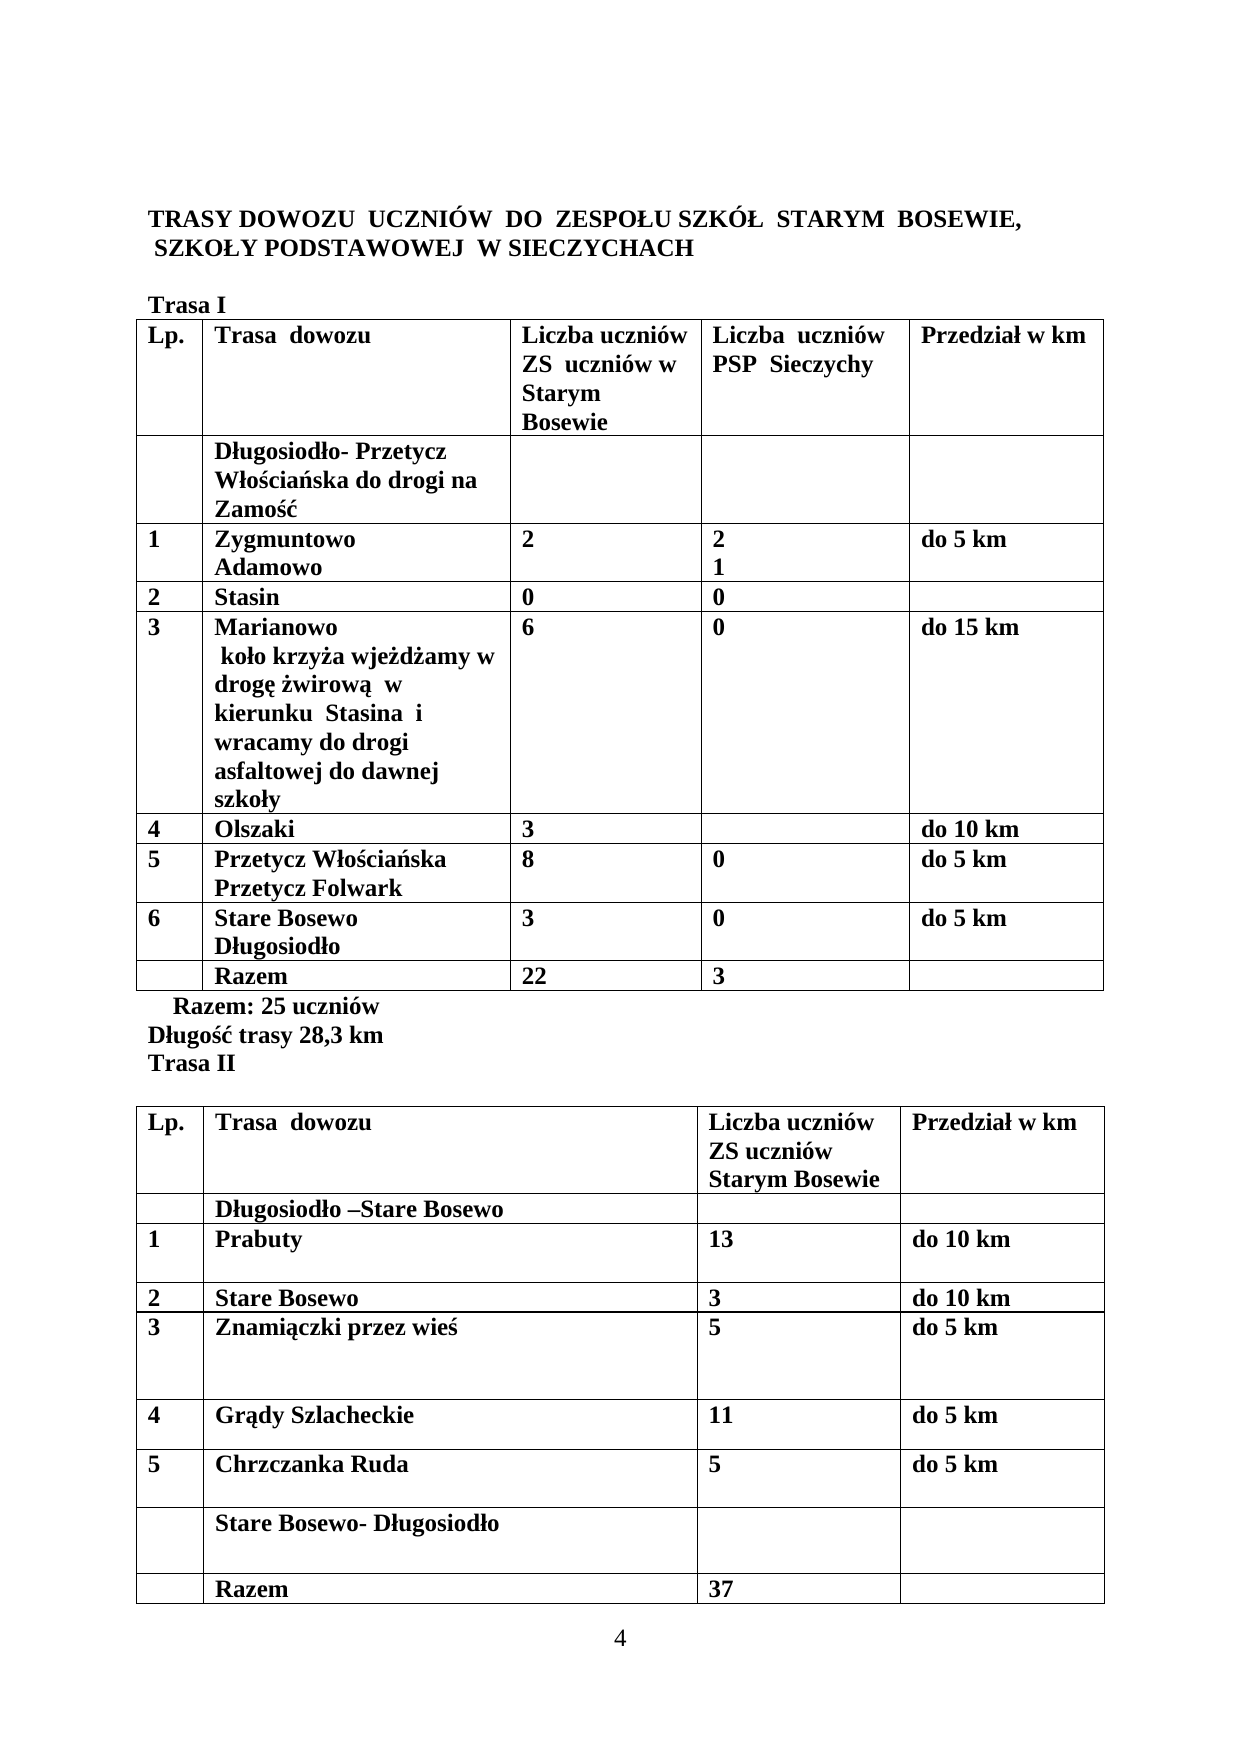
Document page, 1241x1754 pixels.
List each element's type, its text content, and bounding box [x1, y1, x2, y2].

table_cell Przetycz Włościańska Przetycz Folwark [203, 844, 510, 902]
table_cell do 5 km [910, 524, 1103, 581]
table_cell do 10 km [901, 1283, 1104, 1311]
table_cell 2 1 [702, 524, 909, 581]
table_cell [698, 1194, 900, 1223]
table_cell 6 [511, 612, 701, 813]
table_cell 3 [702, 961, 909, 990]
table_header Liczba uczniów ZS uczniów Starym Bosewie [698, 1107, 900, 1193]
table_cell 1 [137, 524, 202, 581]
table_cell Stare Bosewo- Długosiodło [204, 1508, 697, 1573]
table_header Przedział w km [901, 1107, 1104, 1193]
table_cell 5 [137, 1450, 203, 1507]
table_cell Zygmuntowo Adamowo [203, 524, 510, 581]
table_cell do 5 km [901, 1450, 1104, 1507]
table_cell do 15 km [910, 612, 1103, 813]
table_cell 1 [137, 1224, 203, 1282]
table_cell Marianowo koło krzyża wjeżdżamy w drogę żwirową w kierunku Stasina i wracamy do drogi asfaltowej do dawnej szkoły [203, 612, 510, 813]
table_cell [702, 814, 909, 843]
table_cell Razem [204, 1574, 697, 1603]
table_cell 11 [698, 1400, 900, 1448]
table_cell 2 [137, 1283, 203, 1311]
table_cell 0 [702, 844, 909, 902]
table_cell 8 [511, 844, 701, 902]
table_header Lp. [137, 1107, 203, 1193]
table_cell 0 [511, 582, 701, 611]
text Razem: 25 uczniów [148, 991, 1093, 1020]
table_cell [137, 1194, 203, 1223]
table_cell Stare Bosewo [204, 1283, 697, 1311]
table_cell 2 [511, 524, 701, 581]
table_cell [698, 1508, 900, 1573]
table_cell do 5 km [901, 1400, 1104, 1448]
table_cell 22 [511, 961, 701, 990]
table_cell 0 [702, 903, 909, 960]
table_cell do 5 km [910, 844, 1103, 902]
table_cell [511, 436, 701, 523]
table_cell 4 [137, 814, 202, 843]
table_cell Grądy Szlacheckie [204, 1400, 697, 1448]
table_header Przedział w km [910, 320, 1103, 435]
table_cell 3 [511, 903, 701, 960]
table_cell [910, 582, 1103, 611]
table_cell 4 [137, 1400, 203, 1448]
table_header Lp. [137, 320, 202, 435]
table_header Trasa dowozu [203, 320, 510, 435]
table_cell 6 [137, 903, 202, 960]
table_cell 3 [698, 1283, 900, 1311]
table_header Liczba uczniów PSP Sieczychy [702, 320, 909, 435]
text Trasa I [148, 291, 1093, 319]
table_cell Prabuty [204, 1224, 697, 1282]
table_cell 3 [137, 1313, 203, 1399]
table_cell [137, 1574, 203, 1603]
table_cell Stasin [203, 582, 510, 611]
table_cell Długosiodło- Przetycz Włościańska do drogi na Zamość [203, 436, 510, 523]
table_cell do 10 km [901, 1224, 1104, 1282]
table_cell 0 [702, 612, 909, 813]
table_cell [137, 961, 202, 990]
table_cell Długosiodło –Stare Bosewo [204, 1194, 697, 1223]
table_cell 5 [698, 1450, 900, 1507]
table_cell do 5 km [910, 903, 1103, 960]
table_header Trasa dowozu [204, 1107, 697, 1193]
table_cell do 5 km [901, 1313, 1104, 1399]
table_cell [901, 1574, 1104, 1603]
table_cell [702, 436, 909, 523]
text Długość trasy 28,3 km [148, 1020, 1093, 1048]
table_cell Razem [203, 961, 510, 990]
table_cell 5 [698, 1313, 900, 1399]
table_cell do 10 km [910, 814, 1103, 843]
table_cell 0 [702, 582, 909, 611]
table_cell 3 [511, 814, 701, 843]
table_cell Stare Bosewo Długosiodło [203, 903, 510, 960]
table_cell [910, 436, 1103, 523]
table_cell 13 [698, 1224, 900, 1282]
table_cell 37 [698, 1574, 900, 1603]
table_cell 3 [137, 612, 202, 813]
table_cell [901, 1508, 1104, 1573]
table_header Liczba uczniów ZS uczniów w Starym Bosewie [511, 320, 701, 435]
table_cell [910, 961, 1103, 990]
table_cell 5 [137, 844, 202, 902]
table_cell [137, 436, 202, 523]
table_cell Chrzczanka Ruda [204, 1450, 697, 1507]
text TRASY DOWOZU UCZNIÓW DO ZESPOŁU SZKÓŁ STARYM BOSEWIE, [148, 204, 1093, 233]
table_cell 2 [137, 582, 202, 611]
table_cell Olszaki [203, 814, 510, 843]
text Trasa II [148, 1048, 1093, 1077]
table_cell [137, 1508, 203, 1573]
table_cell Znamiączki przez wieś [204, 1313, 697, 1399]
text SZKOŁY PODSTAWOWEJ W SIECZYCHACH [148, 233, 1093, 262]
table_cell [901, 1194, 1104, 1223]
